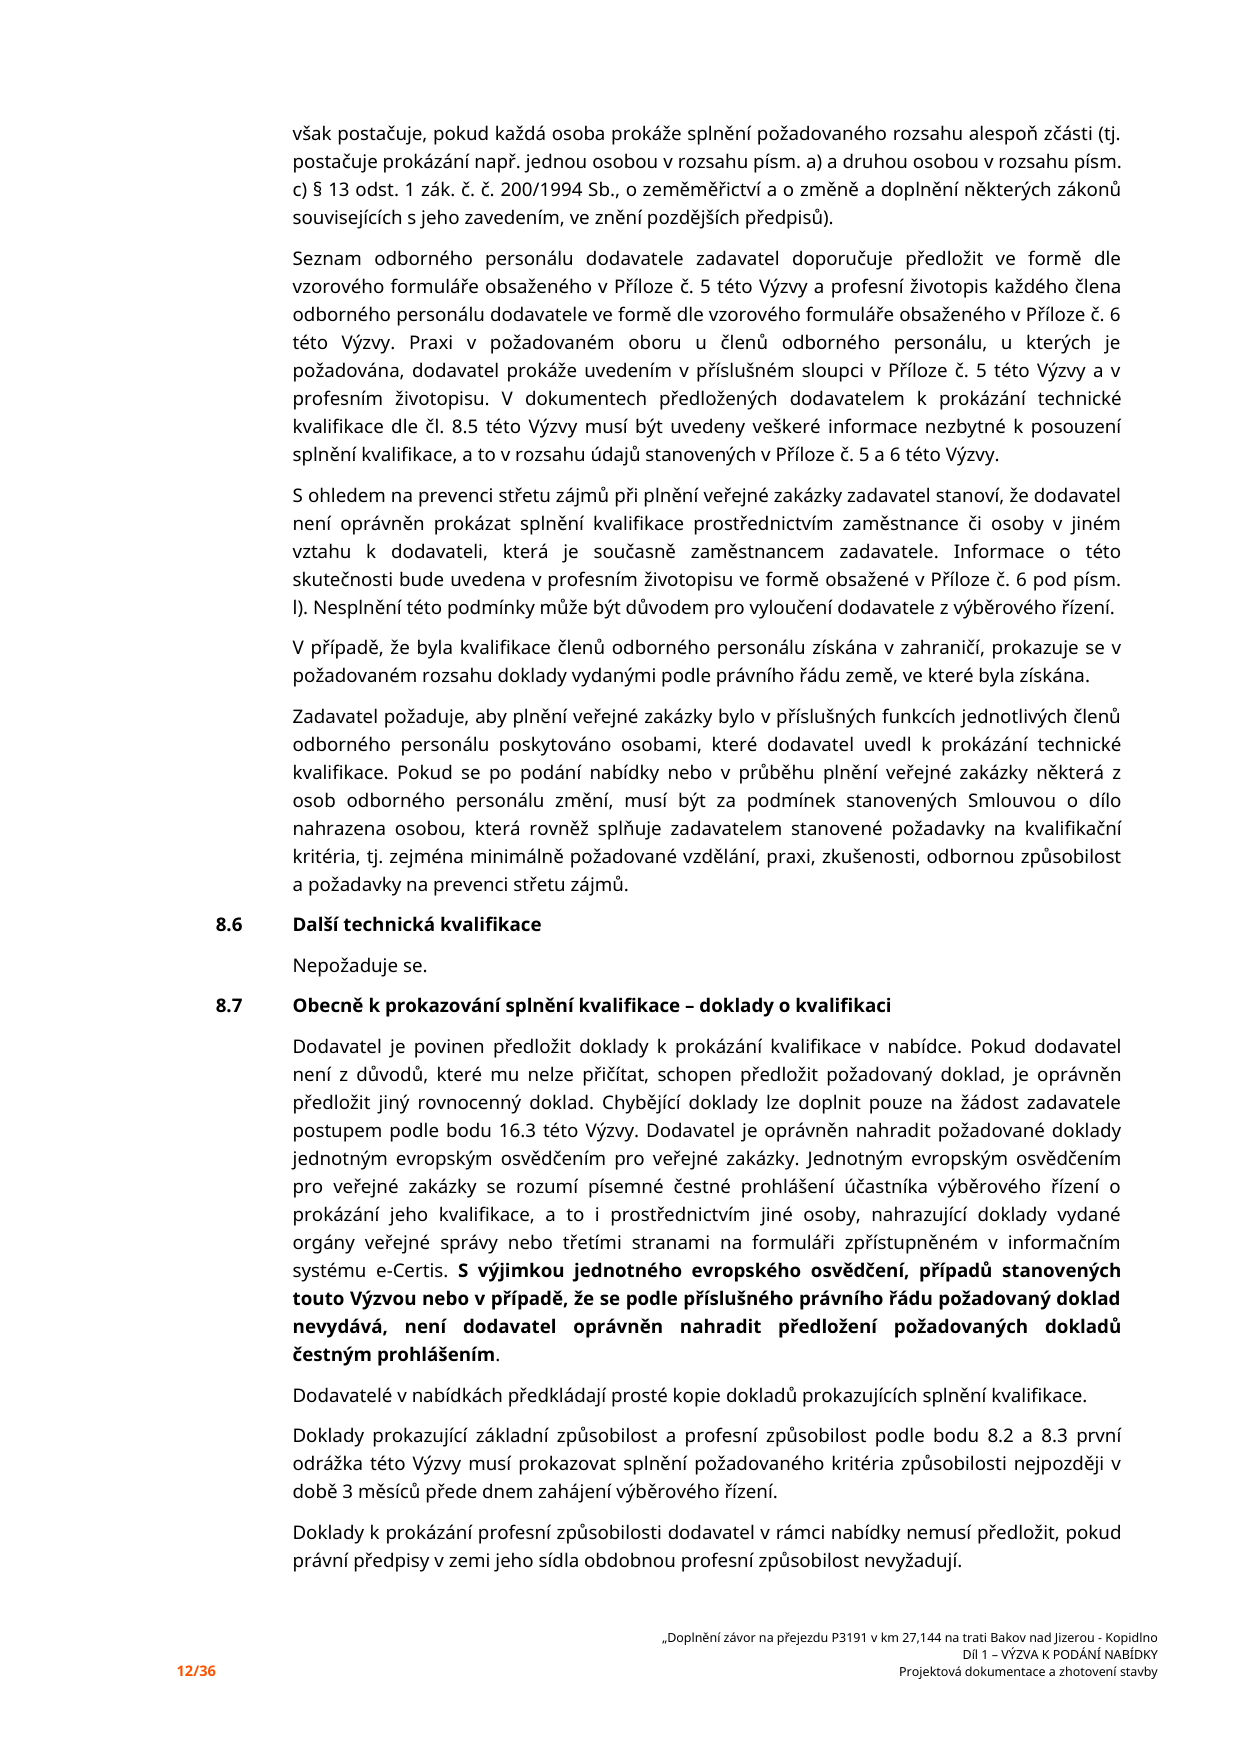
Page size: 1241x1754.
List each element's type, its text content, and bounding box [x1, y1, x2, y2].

text Nepožaduje se. [292, 952, 1122, 978]
text Seznam odborného personálu dodavatele zadavatel doporučuje předložit ve formě dle vzorového formuláře obsaženého v Příloze č. 5 této Výzvy a profesní životopis každého člena odborného personálu dodavatele ve formě dle vzorového formuláře obsaženého v Příloze č. 6 této Výzvy. Praxi v požadovaném oboru u členů odborného personálu, u kterých je požadována, dodavatel prokáže uvedením v příslušném sloupci v Příloze č. 5 této Výzvy a v profesním životopisu. V dokumentech předložených dodavatelem k prokázání technické kvalifikace dle čl. 8.5 této Výzvy musí být uvedeny veškeré informace nezbytné k posouzení splnění kvalifikace, a to v rozsahu údajů stanovených v Příloze č. 5 a 6 této Výzvy. [292, 245, 1122, 467]
text Doklady prokazující základní způsobilost a profesní způsobilost podle bodu 8.2 a 8.3 první odrážka této Výzvy musí prokazovat splnění požadovaného kritéria způsobilosti nejpozději v době 3 měsíců přede dnem zahájení výběrového řízení. [292, 1422, 1122, 1504]
text Dodavatel je povinen předložit doklady k prokázání kvalifikace v nabídce. Pokud dodavatel není z důvodů, které mu nelze přičítat, schopen předložit požadovaný doklad, je oprávněn předložit jiný rovnocenný doklad. Chybějící doklady lze doplnit pouze na žádost zadavatele postupem podle bodu 16.3 této Výzvy. Dodavatel je oprávněn nahradit požadované doklady jednotným evropským osvědčením pro veřejné zakázky. Jednotným evropským osvědčením pro veřejné zakázky se rozumí písemné čestné prohlášení účastníka výběrového řízení o prokázání jeho kvalifikace, a to i prostřednictvím jiné osoby, nahrazující doklady vydané orgány veřejné správy nebo třetími stranami na formuláři zpřístupněném v informačním systému e-Certis. S výjimkou jednotného evropského osvědčení, případů stanovených touto Výzvou nebo v případě, že se podle příslušného právního řádu požadovaný doklad nevydává, není dodavatel oprávněn nahradit předložení požadovaných dokladů čestným prohlášením. [292, 1033, 1122, 1367]
text Další technická kvalifikace [216, 912, 1122, 937]
text S ohledem na prevenci střetu zájmů při plnění veřejné zakázky zadavatel stanoví, že dodavatel není oprávněn prokázat splnění kvalifikace prostřednictvím zaměstnance či osoby v jiném vztahu k dodavateli, která je současně zaměstnancem zadavatele. Informace o této skutečnosti bude uvedena v profesním životopisu ve formě obsažené v Příloze č. 6 pod písm. l). Nesplnění této podmínky může být důvodem pro vyloučení dodavatele z výběrového řízení. [292, 482, 1122, 619]
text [292, 121, 1122, 230]
text Zadavatel požaduje, aby plnění veřejné zakázky bylo v příslušných funkcích jednotlivých členů odborného personálu poskytováno osobami, které dodavatel uvedl k prokázání technické kvalifikace. Pokud se po podání nabídky nebo v průběhu plnění veřejné zakázky některá z osob odborného personálu změní, musí být za podmínek stanovených Smlouvou o dílo nahrazena osobou, která rovněž splňuje zadavatelem stanovené požadavky na kvalifikační kritéria, tj. zejména minimálně požadované vzdělání, praxi, zkušenosti, odbornou způsobilost a požadavky na prevenci střetu zájmů. [292, 703, 1122, 897]
text Obecně k prokazování splnění kvalifikace – doklady o kvalifikaci [216, 993, 1122, 1018]
text Doklady k prokázání profesní způsobilosti dodavatel v rámci nabídky nemusí předložit, pokud právní předpisy v zemi jeho sídla obdobnou profesní způsobilost nevyžadují. [292, 1519, 1122, 1573]
text Dodavatelé v nabídkách předkládají prosté kopie dokladů prokazujících splnění kvalifikace. [292, 1382, 1122, 1407]
text V případě, že byla kvalifikace členů odborného personálu získána v zahraničí, prokazuje se v požadovaném rozsahu doklady vydanými podle právního řádu země, ve které byla získána. [292, 634, 1122, 688]
